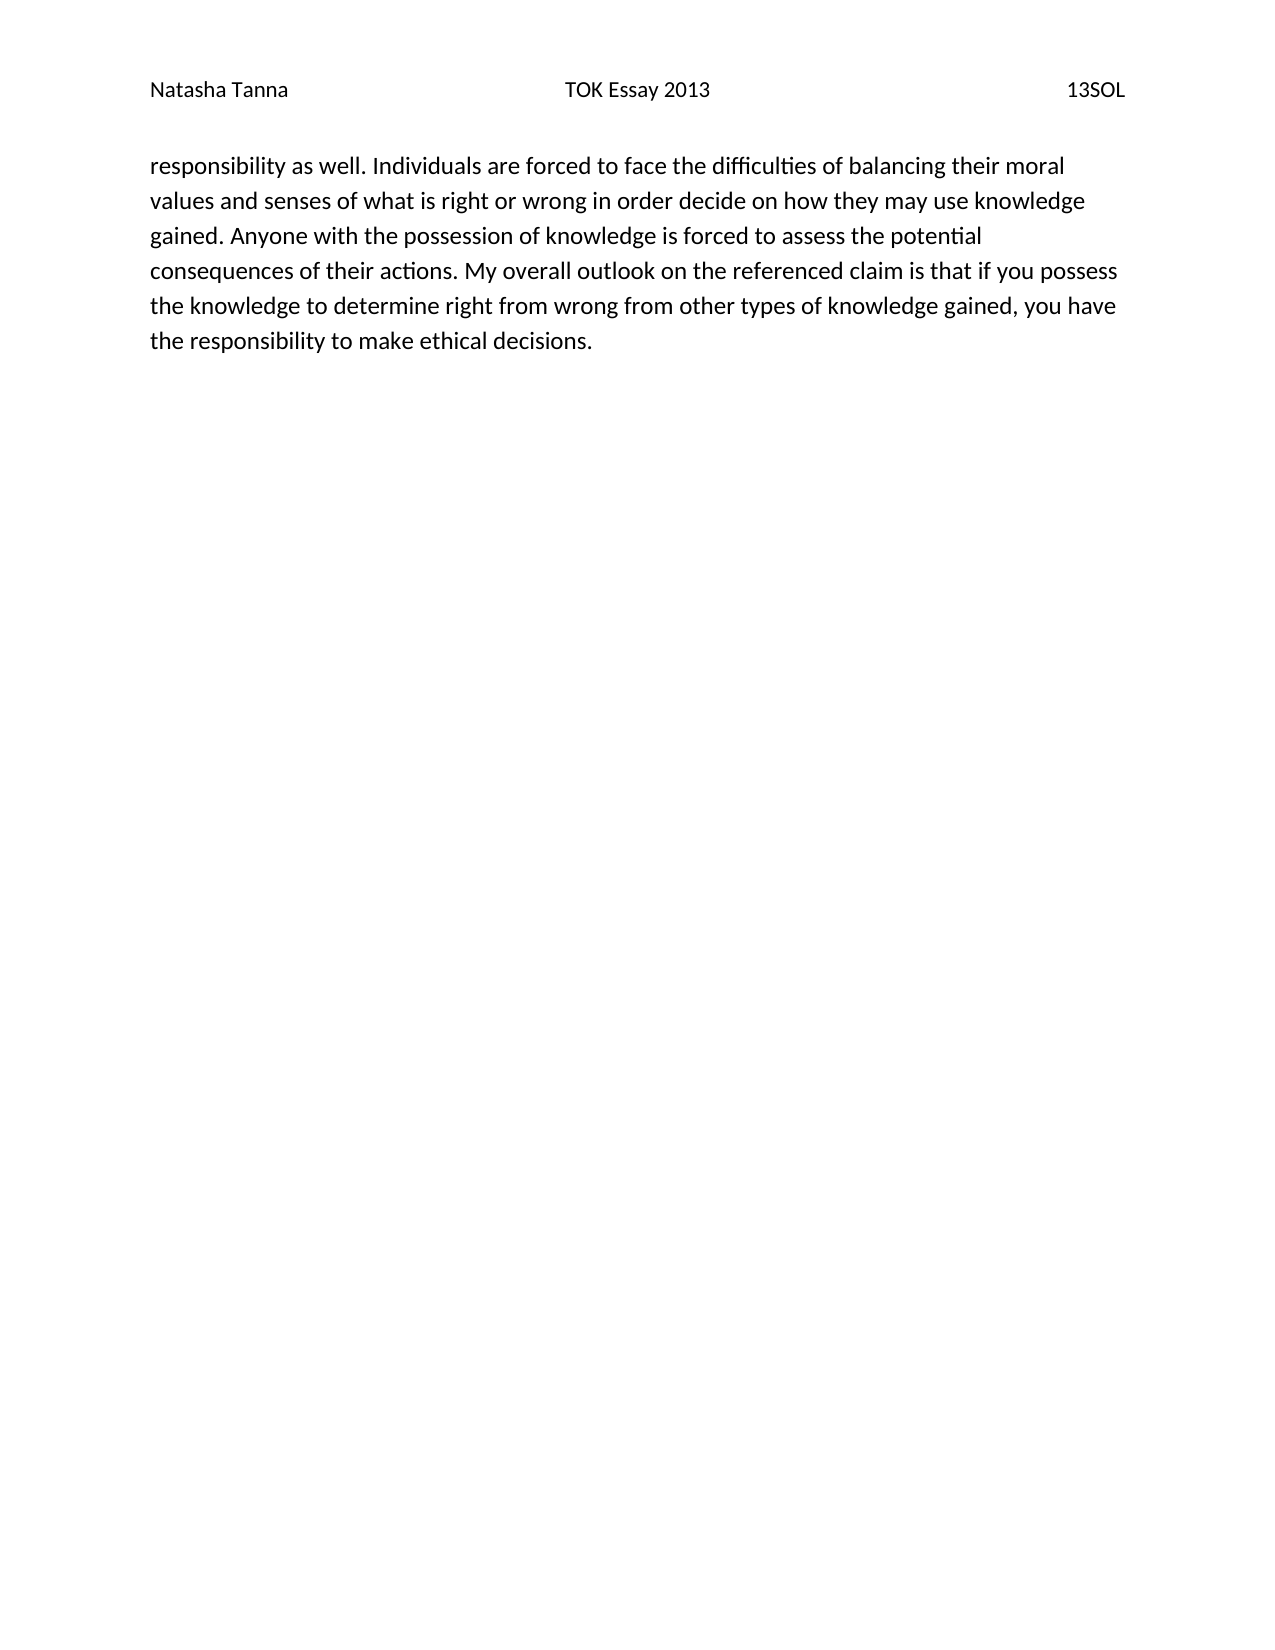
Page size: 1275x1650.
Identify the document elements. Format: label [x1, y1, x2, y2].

text [150, 150, 1125, 356]
